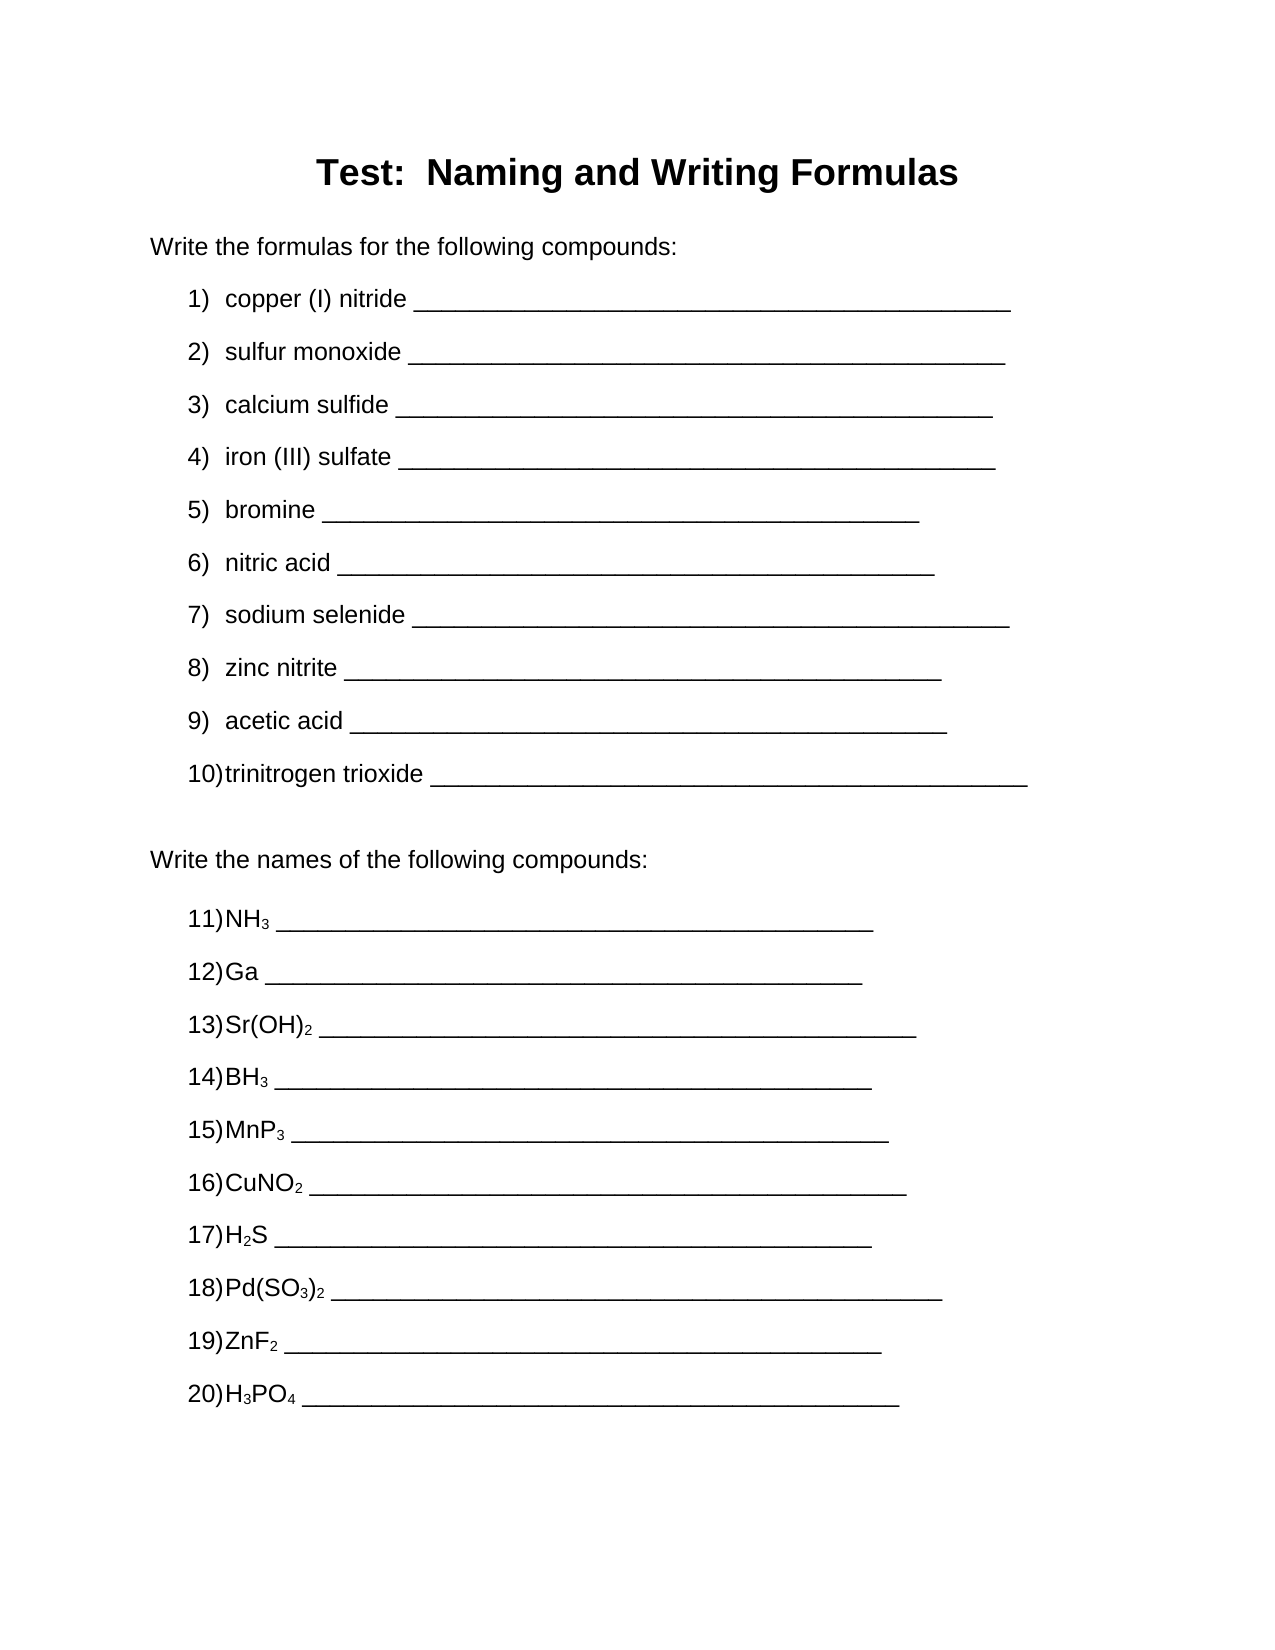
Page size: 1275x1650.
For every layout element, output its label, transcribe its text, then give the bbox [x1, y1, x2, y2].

list iron (III) sulfate ___________________________________________ [187, 442, 1125, 471]
list Sr(OH)2 ___________________________________________ [187, 1009, 1125, 1038]
list copper (I) nitride ___________________________________________ [187, 284, 1125, 313]
list trinitrogen trioxide ___________________________________________ [187, 759, 1125, 787]
list ZnF2 ___________________________________________ [187, 1326, 1125, 1354]
text Write the names of the following compounds: [150, 845, 1125, 874]
list zinc nitrite ___________________________________________ [187, 653, 1125, 682]
list Pd(SO3)2 ____________________________________________ [187, 1273, 1125, 1302]
list sodium selenide ___________________________________________ [187, 601, 1125, 629]
list NH3 ___________________________________________ [187, 904, 1125, 933]
list calcium sulfide ___________________________________________ [187, 390, 1125, 418]
list Ga ___________________________________________ [187, 957, 1125, 986]
list nitric acid ___________________________________________ [187, 548, 1125, 577]
list CuNO2 ___________________________________________ [187, 1168, 1125, 1196]
list H3PO4 ___________________________________________ [187, 1378, 1125, 1407]
text Write the formulas for the following compounds: [150, 232, 1125, 260]
list bromine ___________________________________________ [187, 495, 1125, 524]
list acetic acid ___________________________________________ [187, 706, 1125, 735]
list H2S ___________________________________________ [187, 1220, 1125, 1249]
list MnP3 ___________________________________________ [187, 1115, 1125, 1144]
list sulfur monoxide ___________________________________________ [187, 337, 1125, 366]
text Test: Naming and Writing Formulas [150, 150, 1125, 193]
list BH3 ___________________________________________ [187, 1062, 1125, 1091]
